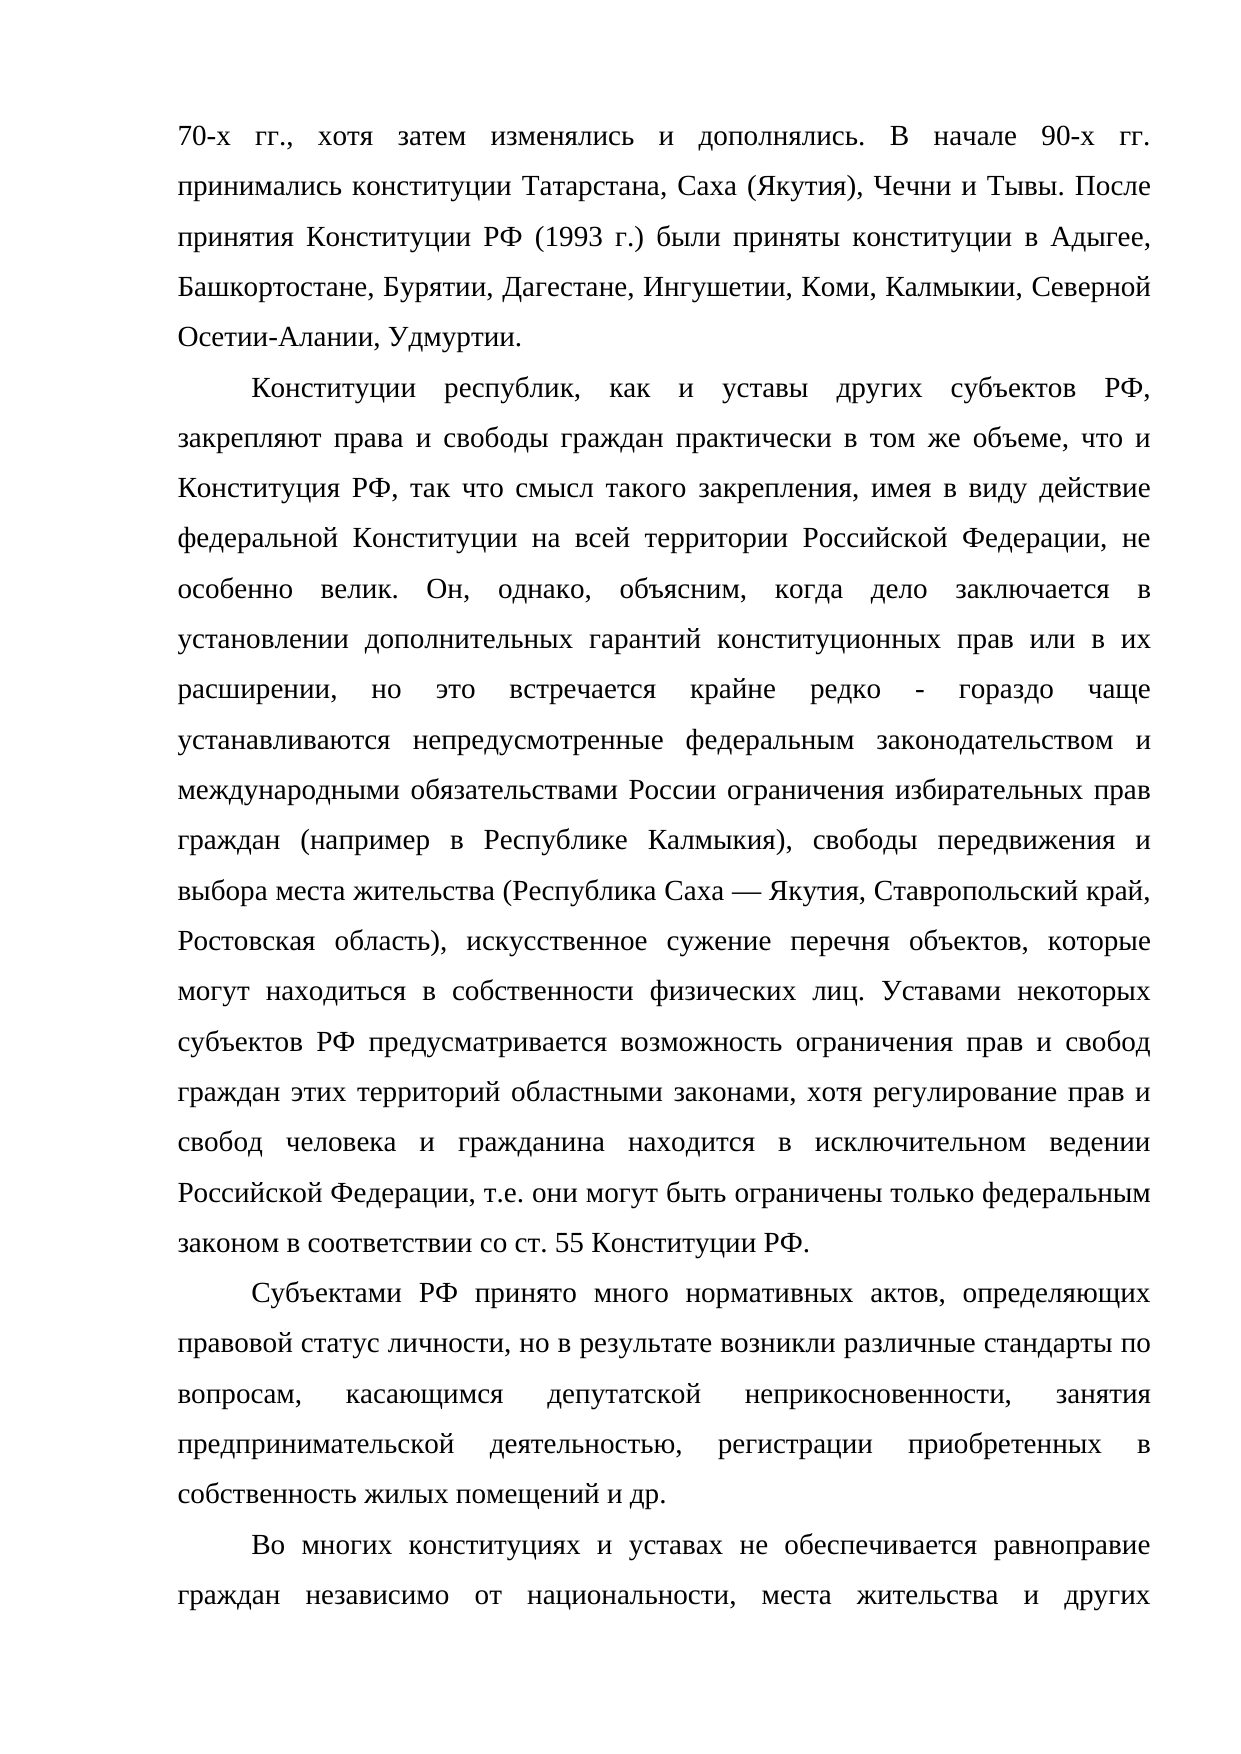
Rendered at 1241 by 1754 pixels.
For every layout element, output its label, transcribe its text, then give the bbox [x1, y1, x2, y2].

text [177, 118, 1152, 353]
text Субъектами РФ принято много нормативных актов, определяющих правовой статус личности, но в результате возникли различные стандарты по вопросам, касающимся депутатской неприкосновенности, занятия предпринимательской деятельностью, регистрации приобретенных в собственность жилых помещений и др. [177, 1275, 1152, 1510]
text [177, 1527, 1152, 1611]
text Конституции республик, как и уставы других субъектов РФ, закрепляют права и свободы граждан практически в том же объеме, что и Конституция РФ, так что смысл такого закрепления, имея в виду действие федеральной Конституции на всей территории Российской Федерации, не особенно велик. Он, однако, объясним, когда дело заключается в установлении дополнительных гарантий конституционных прав или в их расширении, но это встречается крайне редко - гораздо чаще устанавливаются непредусмотренные федеральным законодательством и международными обязательствами России ограничения избирательных прав граждан (например в Республике Калмыкия), свободы передвижения и выбора места жительства (Республика Саха — Якутия, Ставропольский край, Ростовская область), искусственное сужение перечня объектов, которые могут находиться в собственности физических лиц. Уставами некоторых субъектов РФ предусматривается возможность ограничения прав и свобод граждан этих территорий областными законами, хотя регулирование прав и свобод человека и гражданина находится в исключительном ведении Российской Федерации, т.е. они могут быть ограничены только федеральным законом в соответствии со ст. 55 Конституции РФ. [177, 370, 1152, 1258]
